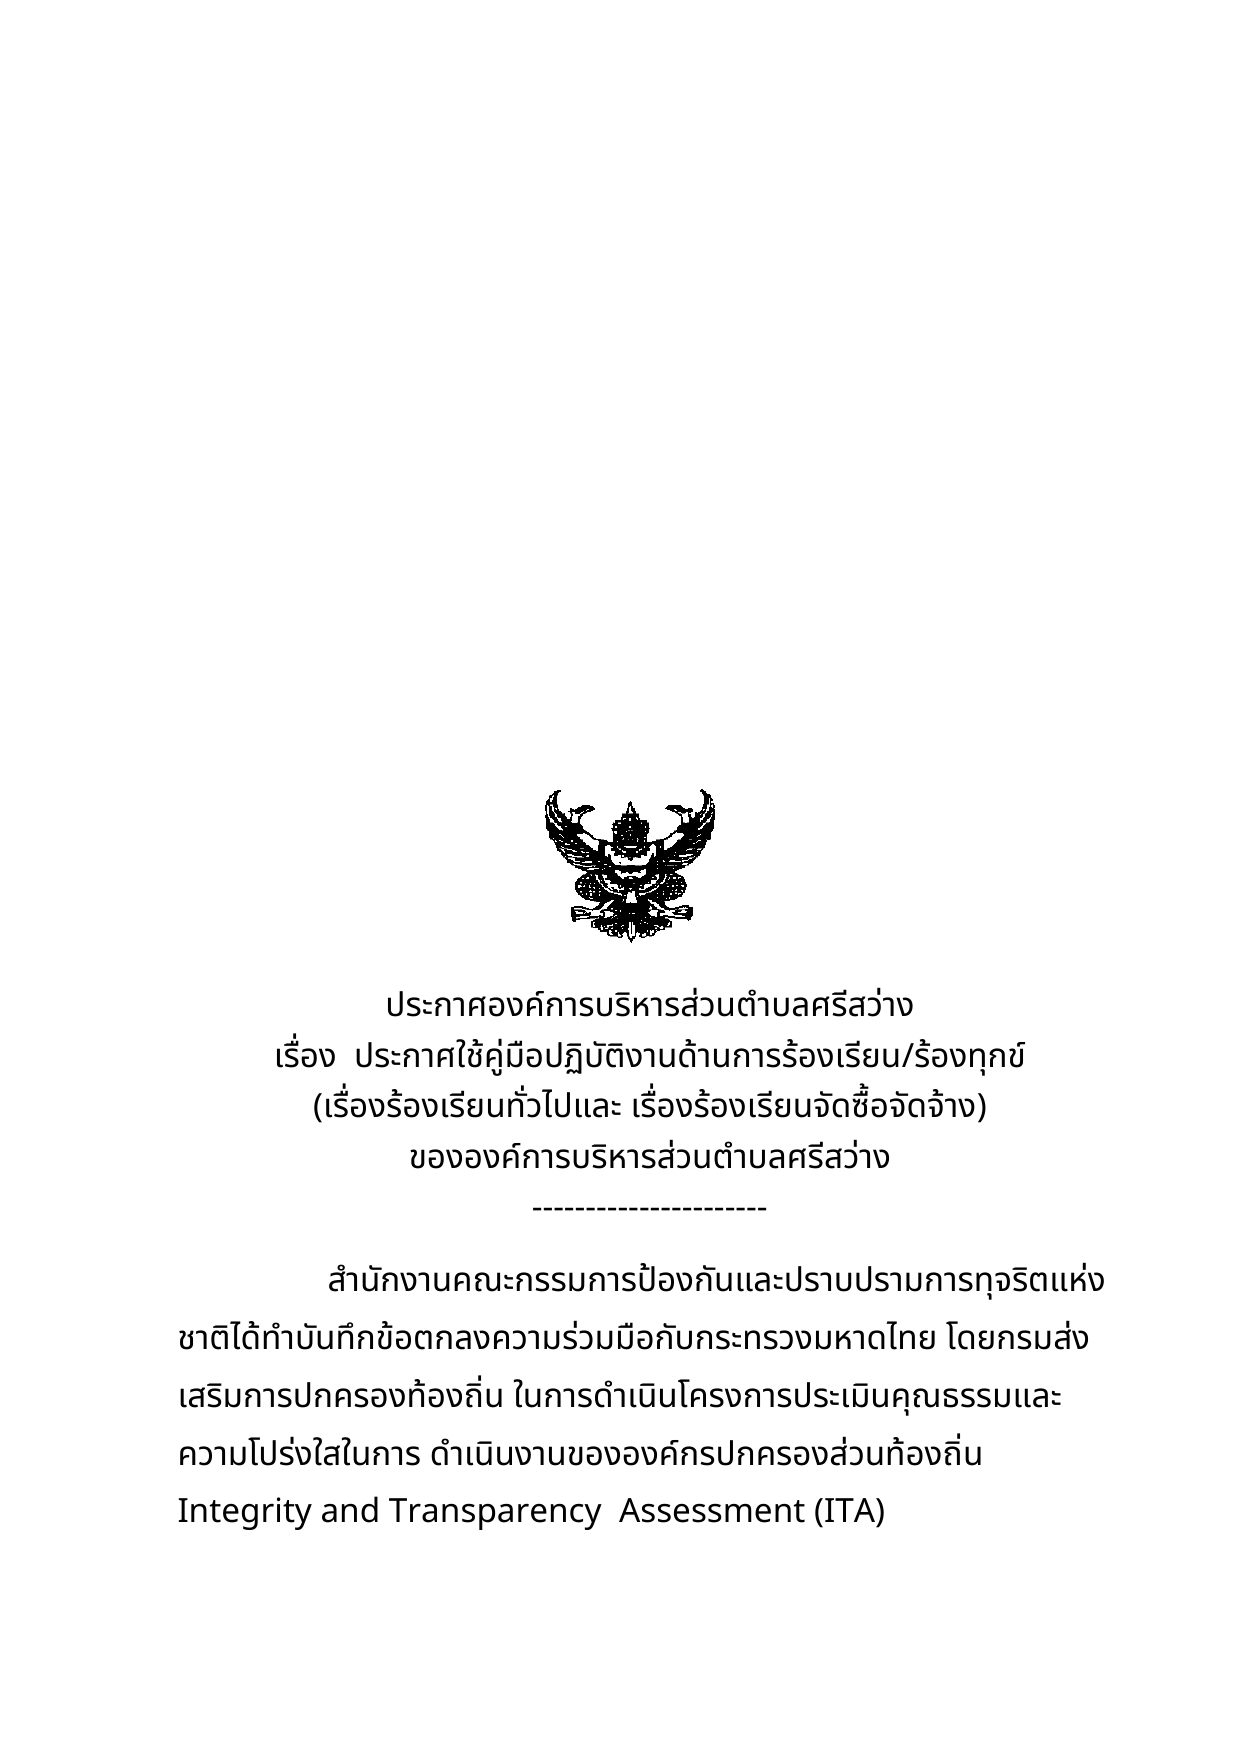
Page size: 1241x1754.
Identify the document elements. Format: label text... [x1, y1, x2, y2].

text ขององค์การบริหารส่วนตำบลศรีสว่าง [177, 1133, 1122, 1183]
text ---------------------- [177, 1183, 1122, 1228]
text (เรื่องร้องเรียนทั่วไปและ เรื่องร้องเรียนจัดซื้อจัดจ้าง) [177, 1082, 1122, 1133]
picture [542, 787, 718, 945]
text ประกาศองค์การบริหารส่วนตำบลศรีสว่าง [177, 981, 1122, 1031]
text เรื่อง ประกาศใช้คู่มือปฏิบัติงานด้านการร้องเรียน/ร้องทุกข์ [177, 1031, 1122, 1082]
text สำนักงานคณะกรรมการป้องกันและปราบปรามการทุจริตแห่งชาติได้ทำบันทึกข้อตกลงความร่วมมือกับกระทรวงมหาดไทย โดยกรมส่งเสริมการปกครองท้องถิ่น ในการดำเนินโครงการประเมินคุณธรรมและความโปร่งใสในการ ดำเนินงานขององค์กรปกครองส่วนท้องถิ่น Integrity and Transparency Assessment (ITA) [177, 1256, 1122, 1532]
